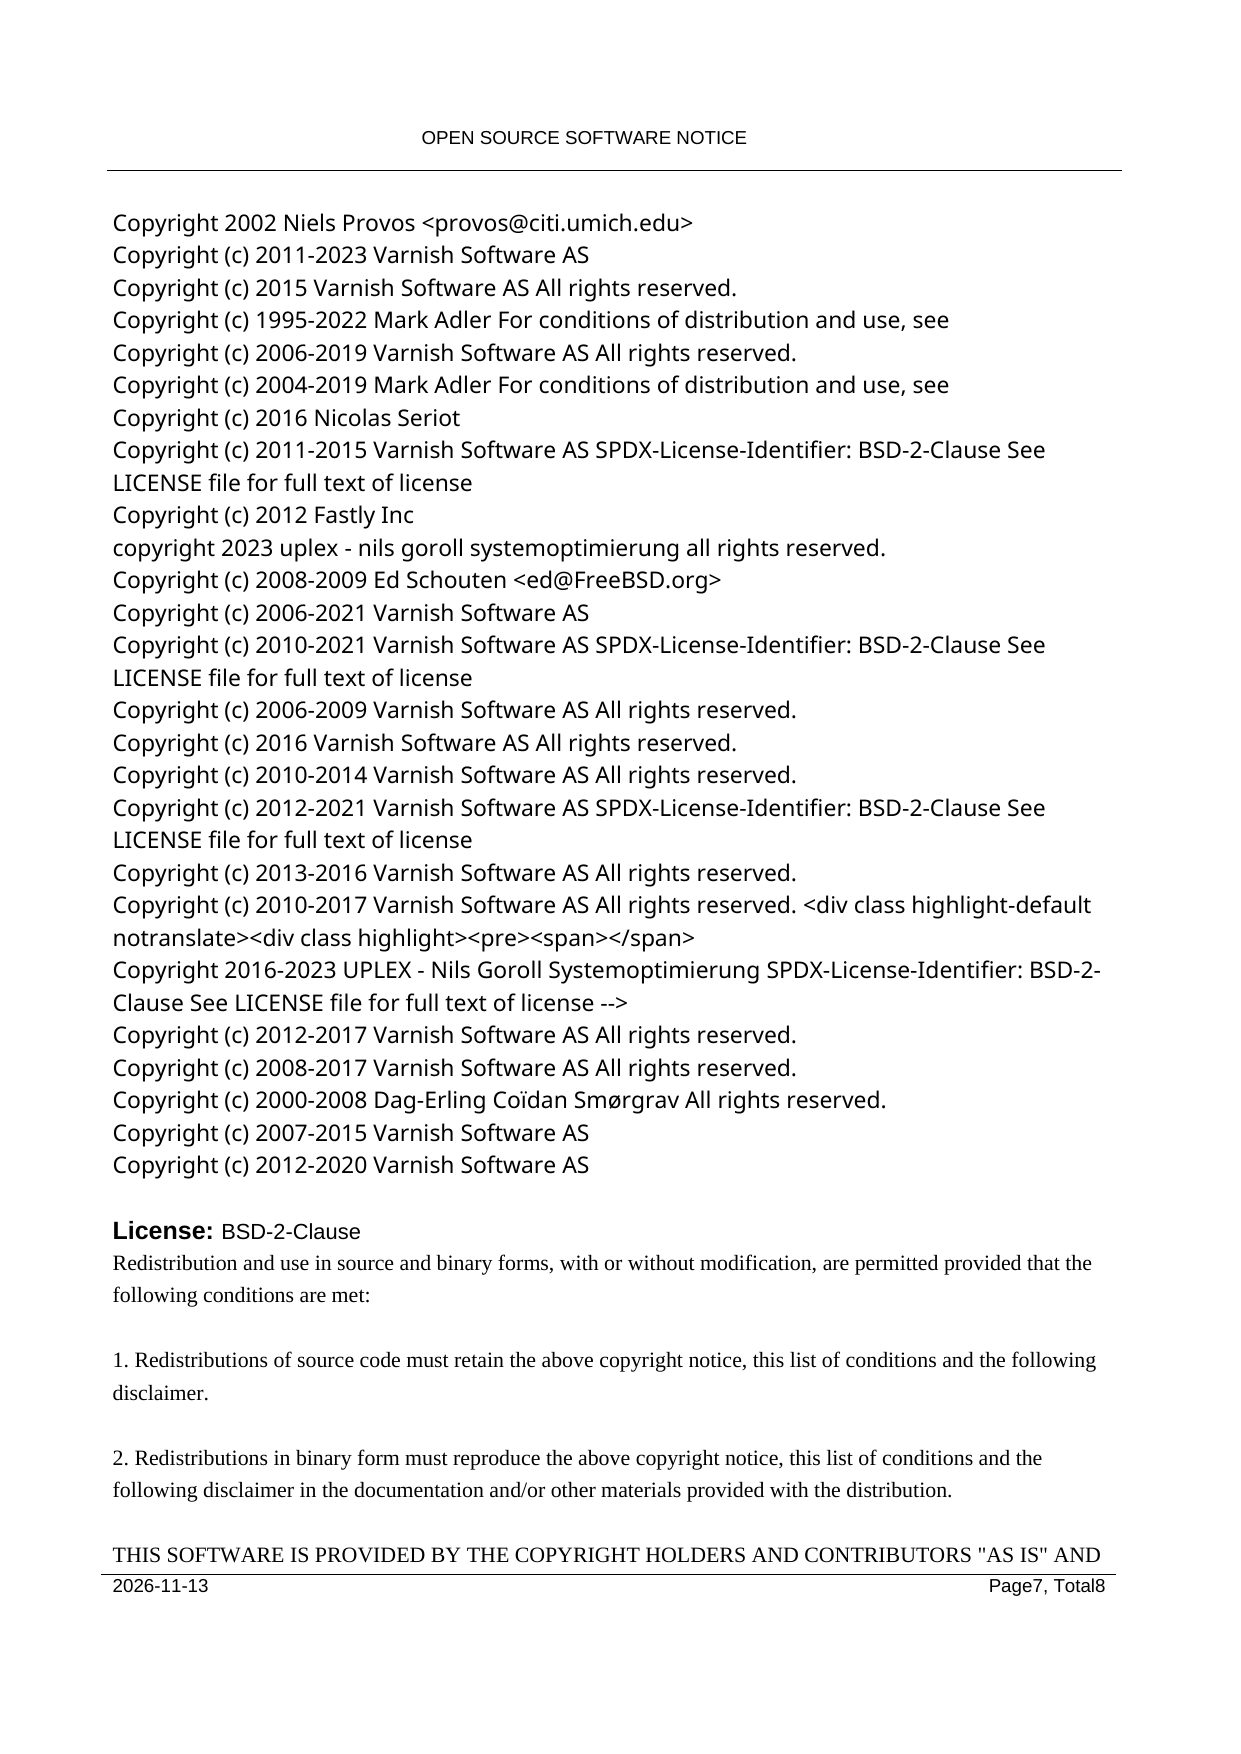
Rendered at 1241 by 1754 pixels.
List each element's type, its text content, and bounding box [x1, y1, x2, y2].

text License: BSD-2-Clause [112, 1214, 1128, 1246]
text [112, 206, 1128, 1214]
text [112, 1246, 1128, 1571]
